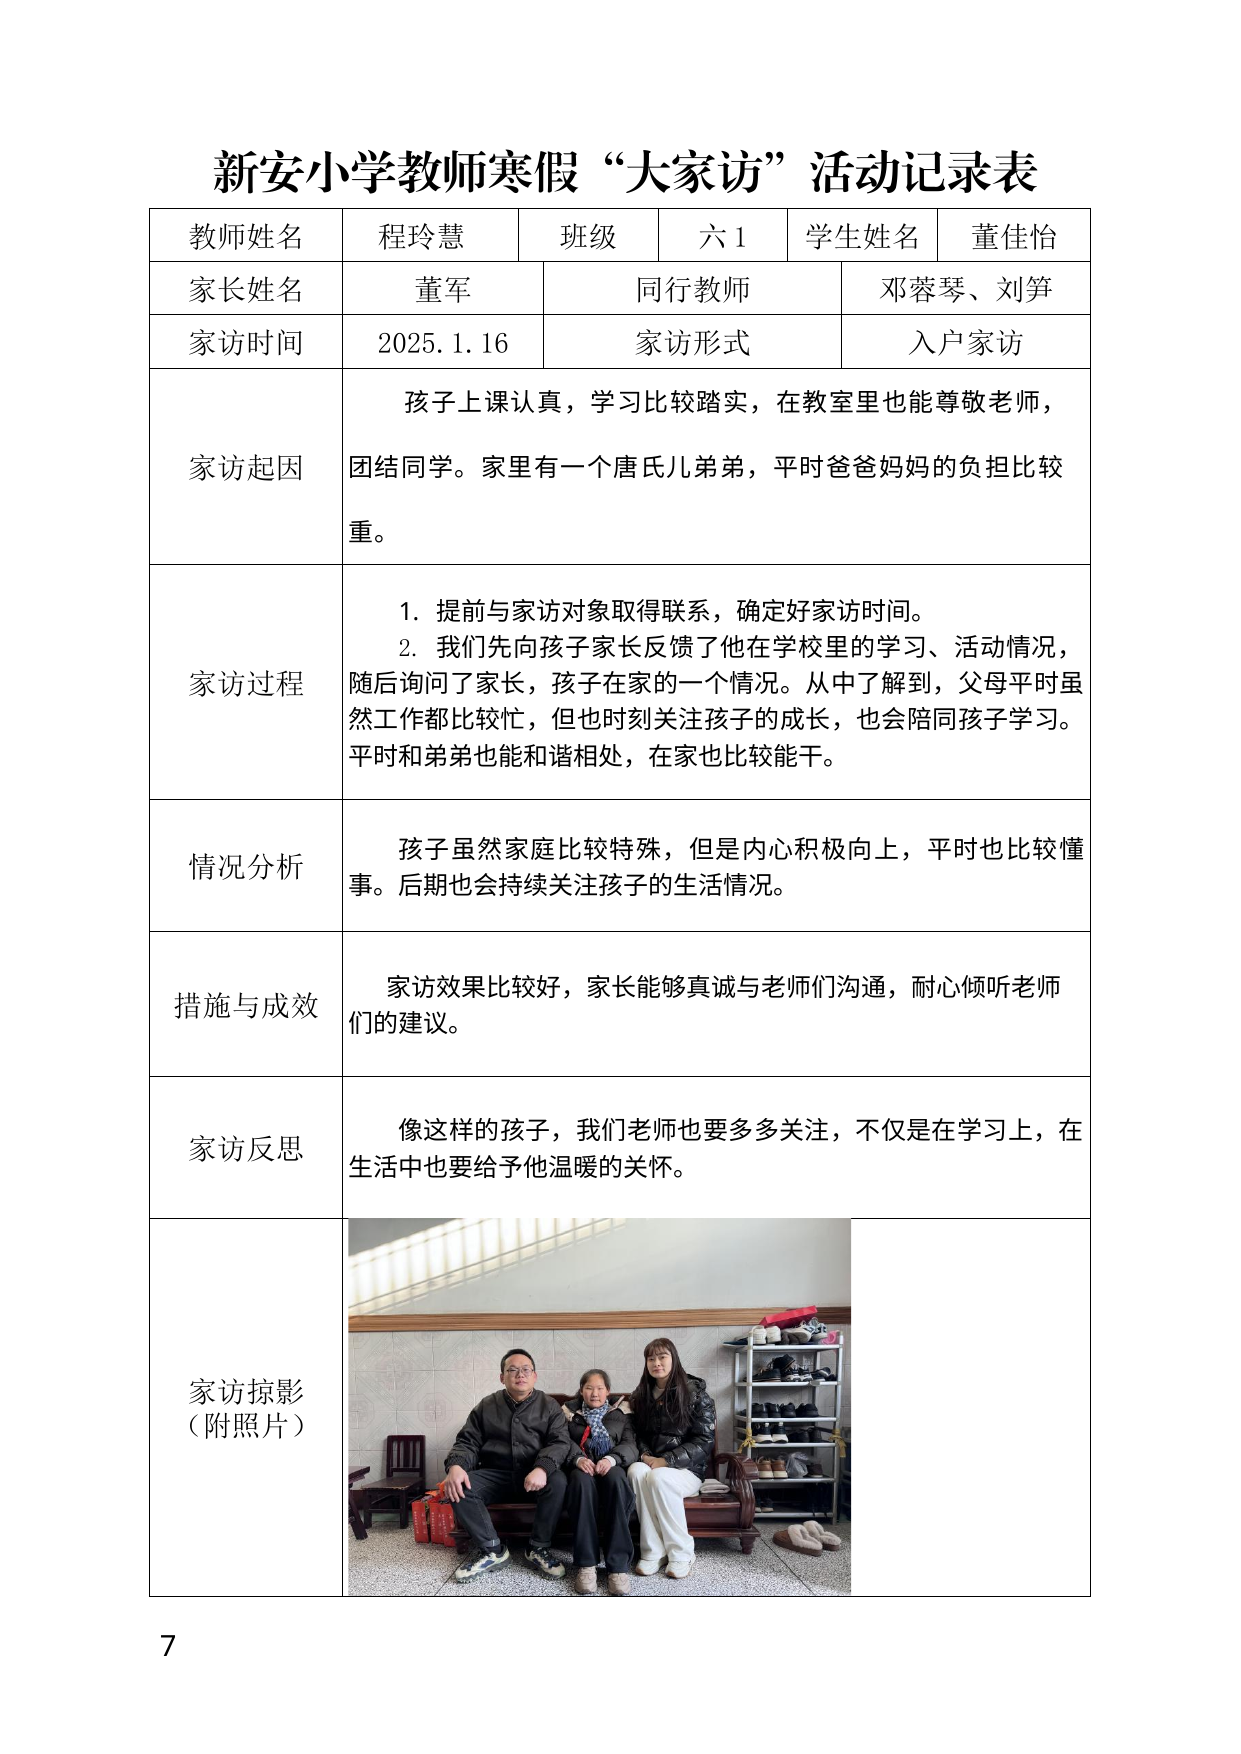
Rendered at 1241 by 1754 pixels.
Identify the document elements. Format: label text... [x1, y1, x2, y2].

table_header 董佳怡 [938, 209, 1090, 261]
table_cell 家访起因 [150, 369, 342, 563]
table_cell 情况分析 [150, 800, 342, 931]
table_cell 孩子虽然家庭比较特殊，但是内心积极向上，平时也比较懂事。后期也会持续关注孩子的生活情况。 [343, 800, 1090, 931]
table_header 教师姓名 [150, 209, 342, 261]
table_cell 家访效果比较好，家长能够真诚与老师们沟通，耐心倾听老师们的建议。 [343, 932, 1090, 1076]
table_cell 同行教师 [544, 262, 841, 314]
table_cell [852, 1219, 1090, 1596]
text 新安小学教师寒假“大家访”活动记录表 [159, 143, 1081, 208]
picture [348, 1218, 852, 1596]
table_cell 像这样的孩子，我们老师也要多多关注，不仅是在学习上，在生活中也要给予他温暖的关怀。 [343, 1077, 1090, 1217]
table_cell 2025.1.16 [343, 315, 543, 367]
table_cell [343, 1219, 348, 1596]
table_cell 提前与家访对象取得联系，确定好家访时间。 我们先向孩子家长反馈了他在学校里的学习、活动情况，随后询问了家长，孩子在家的一个情况。从中了解到，父母平时虽然工作都比较忙，但也时刻关注孩子的成长，也会陪同孩子学习。平时和弟弟也能和谐相处，在家也比较能干。 [343, 565, 1090, 799]
table_cell 措施与成效 [150, 932, 342, 1076]
table_cell 董军 [343, 262, 543, 314]
table_cell 孩子上课认真，学习比较踏实，在教室里也能尊敬老师，团结同学。家里有一个唐氏儿弟弟，平时爸爸妈妈的负担比较重。 [343, 369, 1090, 563]
table_cell 入户家访 [842, 315, 1090, 367]
table_header 学生姓名 [788, 209, 937, 261]
table_cell 家访反思 [150, 1077, 342, 1217]
table_cell 邓蓉琴、刘笋 [842, 262, 1090, 314]
table_cell 家访时间 [150, 315, 342, 367]
table_header 六1 [659, 209, 787, 261]
table_cell 家访过程 [150, 565, 342, 799]
table_cell 家长姓名 [150, 262, 342, 314]
table_header 班级 [519, 209, 658, 261]
table_cell 家访形式 [544, 315, 841, 367]
table_header 程玲慧 [343, 209, 518, 261]
table_cell 家访掠影 （附照片） [150, 1219, 342, 1596]
